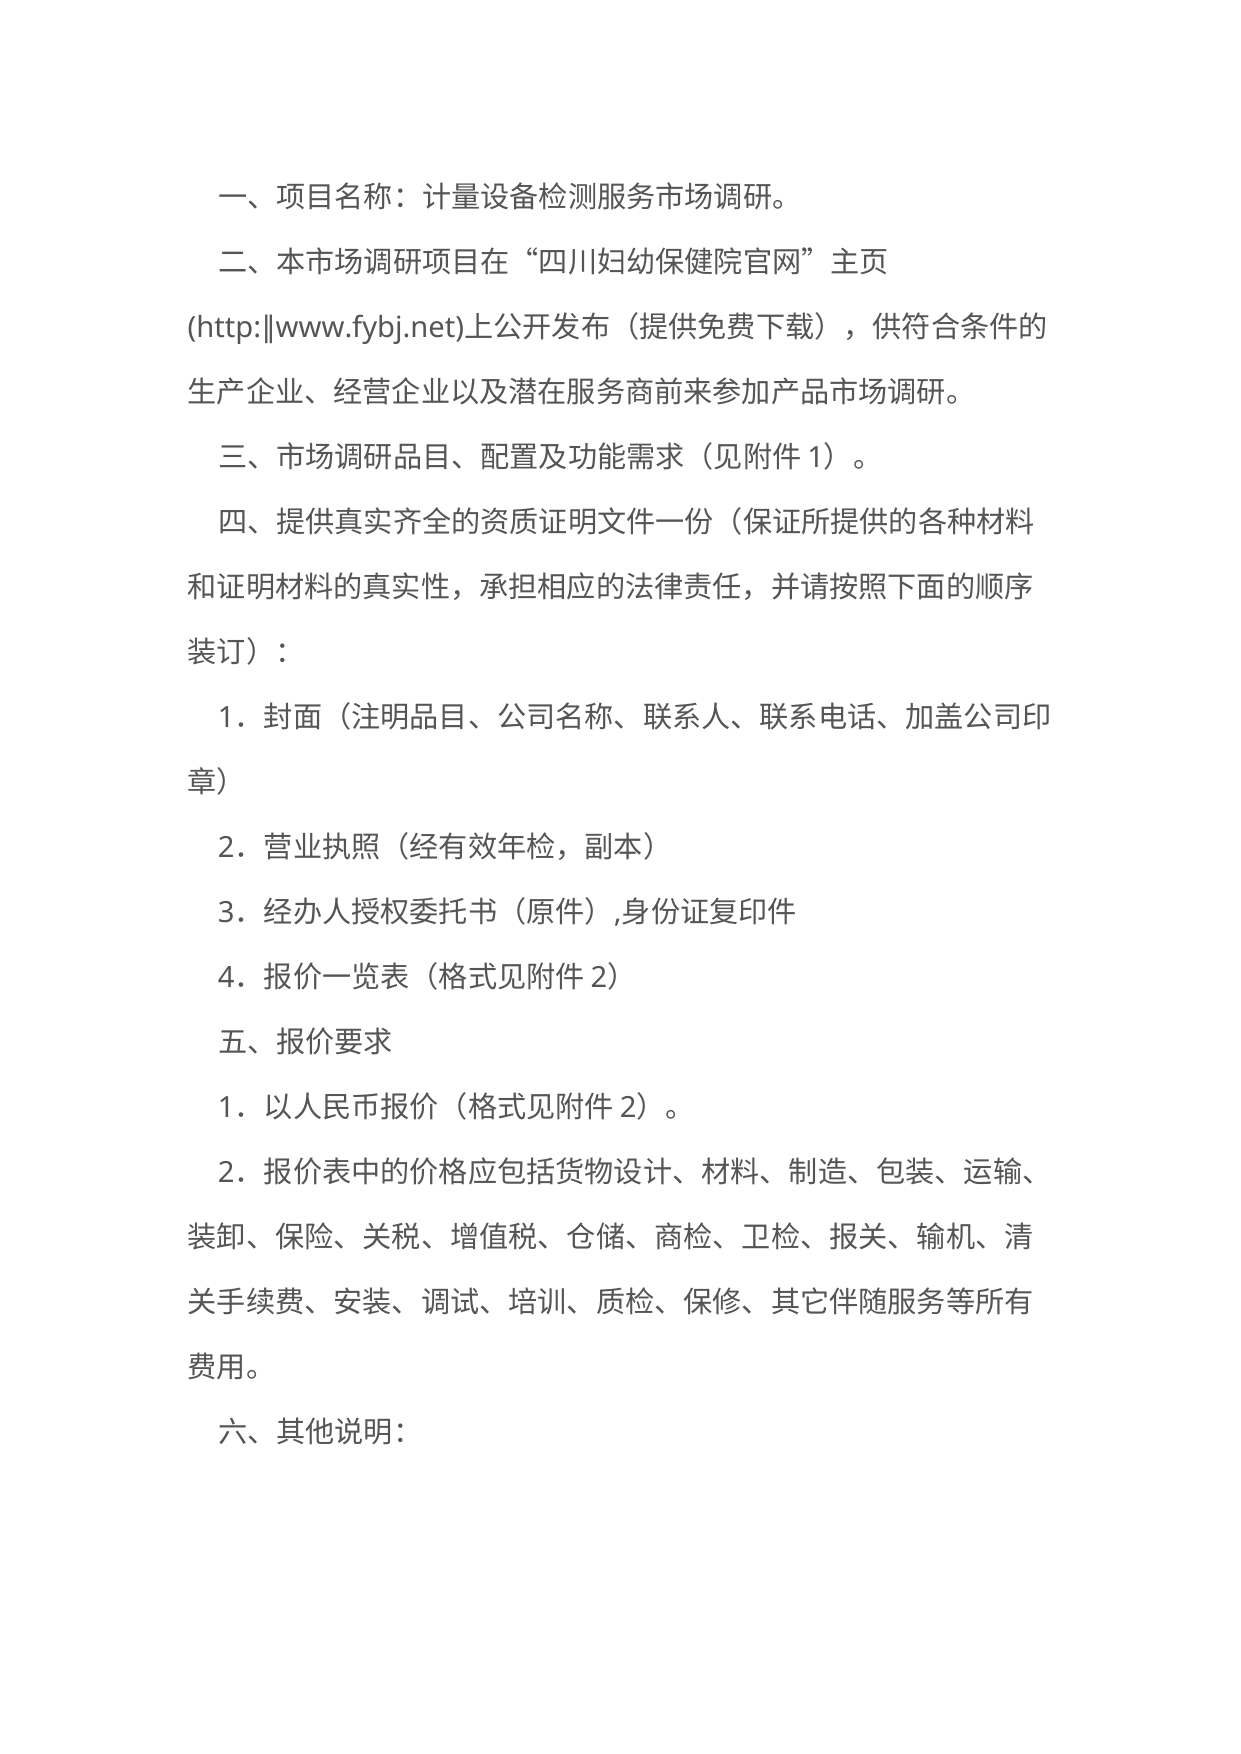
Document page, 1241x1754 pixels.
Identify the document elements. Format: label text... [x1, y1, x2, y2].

text 三、市场调研品目、配置及功能需求（见附件1）。 [187, 422, 1053, 487]
text 六、其他说明： [187, 1397, 1053, 1462]
text 1．封面（注明品目、公司名称、联系人、联系电话、加盖公司印章） [187, 682, 1053, 812]
text 2．报价表中的价格应包括货物设计、材料、制造、包装、运输、装卸、保险、关税、增值税、仓储、商检、卫检、报关、输机、清关手续费、安装、调试、培训、质检、保修、其它伴随服务等所有费用。 [187, 1137, 1053, 1397]
text 2．营业执照（经有效年检，副本） [187, 812, 1053, 877]
text 1．以人民币报价（格式见附件2）。 [187, 1072, 1053, 1137]
text 二、本市场调研项目在“四川妇幼保健院官网”主页(http:∥www.fybj.net)上公开发布（提供免费下载），供符合条件的生产企业、经营企业以及潜在服务商前来参加产品市场调研。 [187, 227, 1053, 422]
text 一、项目名称：计量设备检测服务市场调研。 [187, 162, 1053, 227]
text 五、报价要求 [187, 1007, 1053, 1072]
text 3．经办人授权委托书（原件）,身份证复印件 [187, 877, 1053, 942]
text 4．报价一览表（格式见附件2） [187, 942, 1053, 1007]
text 四、提供真实齐全的资质证明文件一份（保证所提供的各种材料和证明材料的真实性，承担相应的法律责任，并请按照下面的顺序装订）： [187, 487, 1053, 682]
